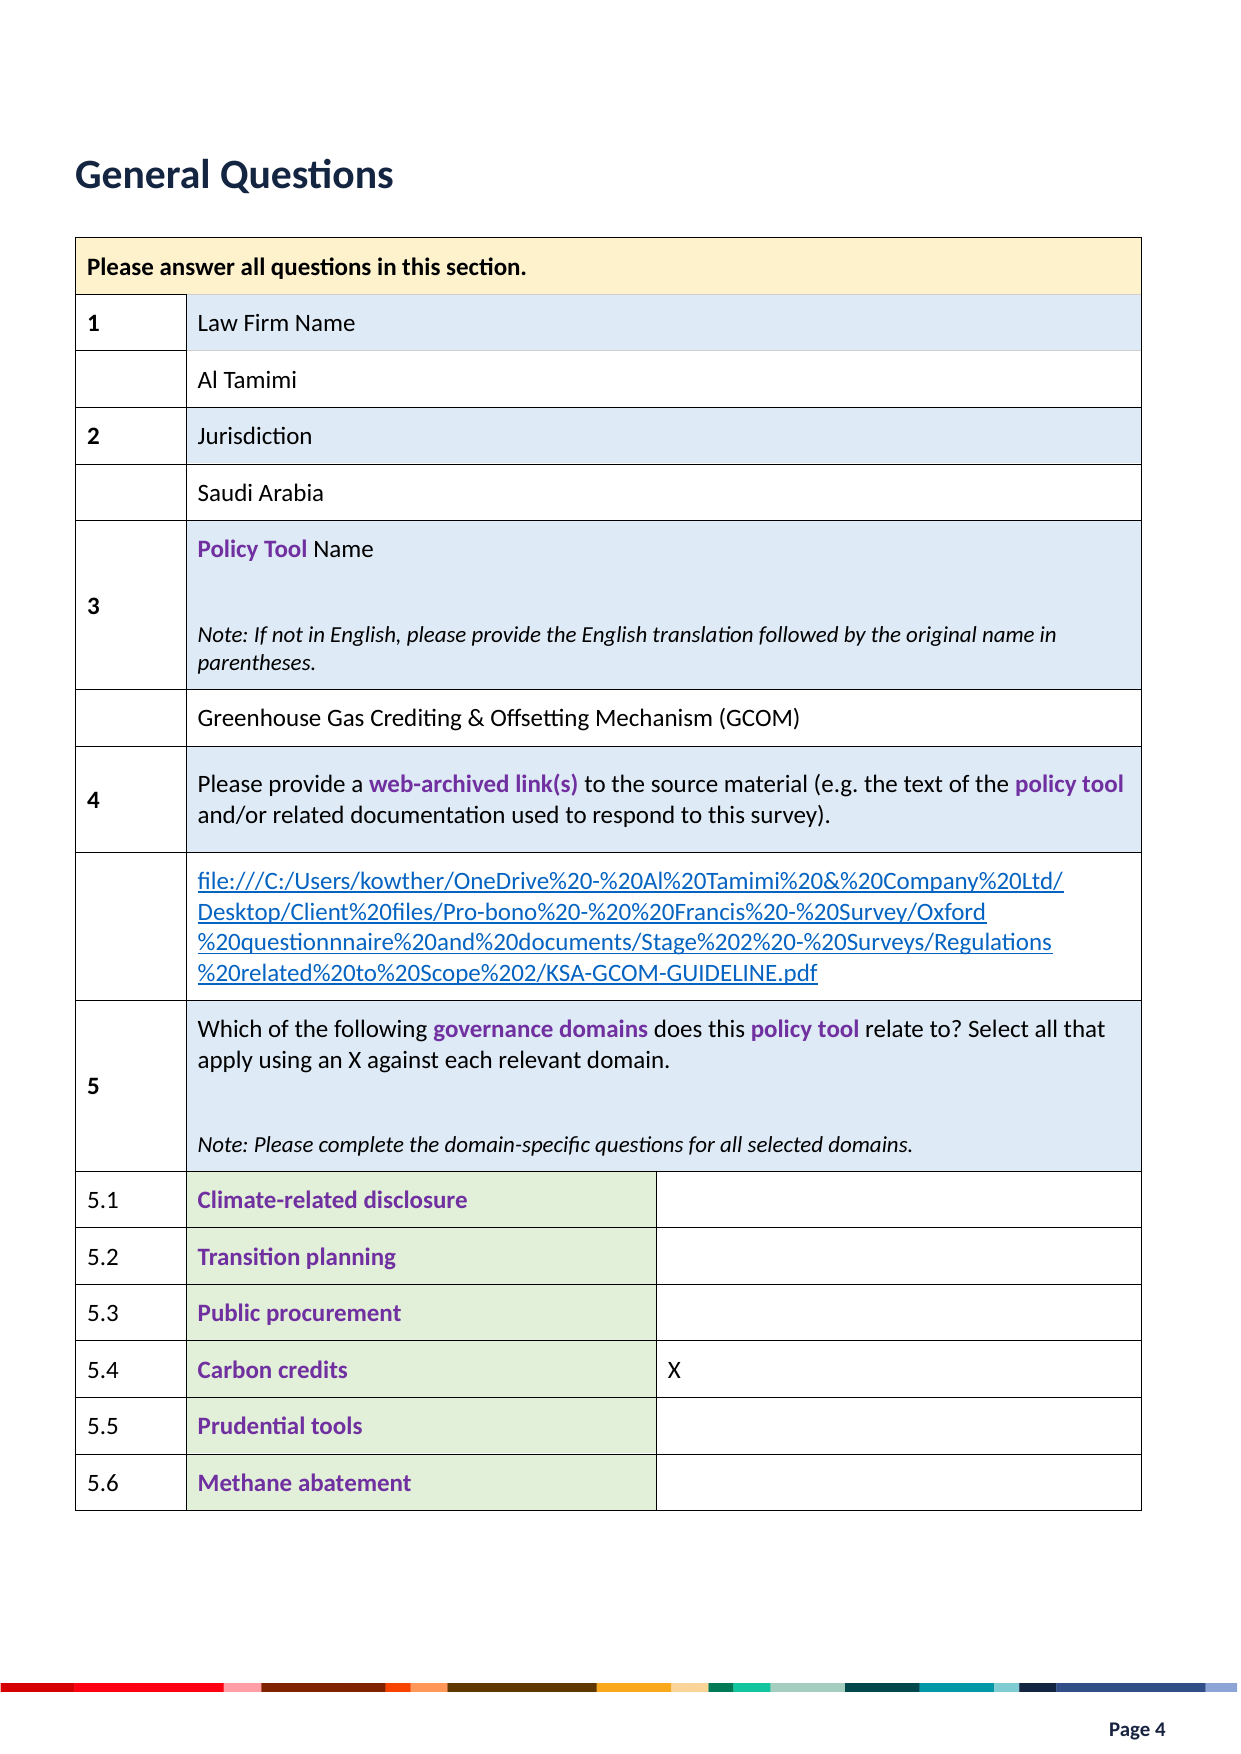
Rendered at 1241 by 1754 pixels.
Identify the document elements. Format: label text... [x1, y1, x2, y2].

table_cell Saudi Arabia [187, 465, 1141, 520]
table_cell 5.4 [76, 1341, 186, 1397]
table_cell [76, 351, 186, 407]
table_cell [657, 1172, 1141, 1227]
table_cell [76, 690, 186, 746]
table_cell Prudential tools [187, 1398, 656, 1453]
table_cell file:///C:/Users/kowther/OneDrive%20-%20Al%20Tamimi%20&%20Company%20Ltd/Desktop/Client%20files/Pro-bono%20-%20%20Francis%20-%20Survey/Oxford%20questionnnaire%20and%20documents/Stage%202%20-%20Surveys/Regulations%20related%20to%20Scope%202/KSA-GCOM-GUIDELINE.pdf [187, 853, 1141, 1000]
table_cell Greenhouse Gas Crediting & Offsetting Mechanism (GCOM) [187, 690, 1141, 746]
table_cell 5.5 [76, 1398, 186, 1453]
table_cell 5 [76, 1001, 186, 1171]
table_cell Public procurement [187, 1285, 656, 1340]
table_cell Climate-related disclosure [187, 1172, 656, 1227]
table_cell X [657, 1341, 1141, 1397]
table_header Please answer all questions in this section. [76, 238, 1141, 294]
table_cell 4 [76, 747, 186, 852]
table_cell 5.3 [76, 1285, 186, 1340]
table_cell [657, 1398, 1141, 1453]
table_cell 5.1 [76, 1172, 186, 1227]
table_cell Carbon credits [187, 1341, 656, 1397]
table_cell [657, 1455, 1141, 1510]
table_cell 2 [76, 408, 186, 463]
table_cell 5.2 [76, 1228, 186, 1284]
table_cell Which of the following governance domains does this policy tool relate to? Select all that apply using an X against each relevant domain. Note: Please complete the domain-specific questions for all selected domains. [187, 1001, 1141, 1171]
table_cell Methane abatement [187, 1455, 656, 1510]
table_cell 1 [76, 295, 186, 350]
subtitle General Questions [75, 148, 1165, 199]
table_cell [76, 465, 186, 520]
table_cell Transition planning [187, 1228, 656, 1284]
table_cell Jurisdiction [187, 408, 1141, 463]
picture [0, 1683, 1236, 1692]
table_cell [657, 1228, 1141, 1284]
table_cell 3 [76, 521, 186, 689]
table_cell 5.6 [76, 1455, 186, 1510]
table_cell Policy Tool Name Note: If not in English, please provide the English translation followed by the original name in parentheses. [187, 521, 1141, 689]
table_cell Law Firm Name [187, 295, 1141, 350]
table_cell [657, 1285, 1141, 1340]
table_cell Al Tamimi [187, 351, 1141, 407]
table_cell [76, 853, 186, 1000]
table_cell Please provide a web-archived link(s) to the source material (e.g. the text of the policy tool and/or related documentation used to respond to this survey). [187, 747, 1141, 852]
